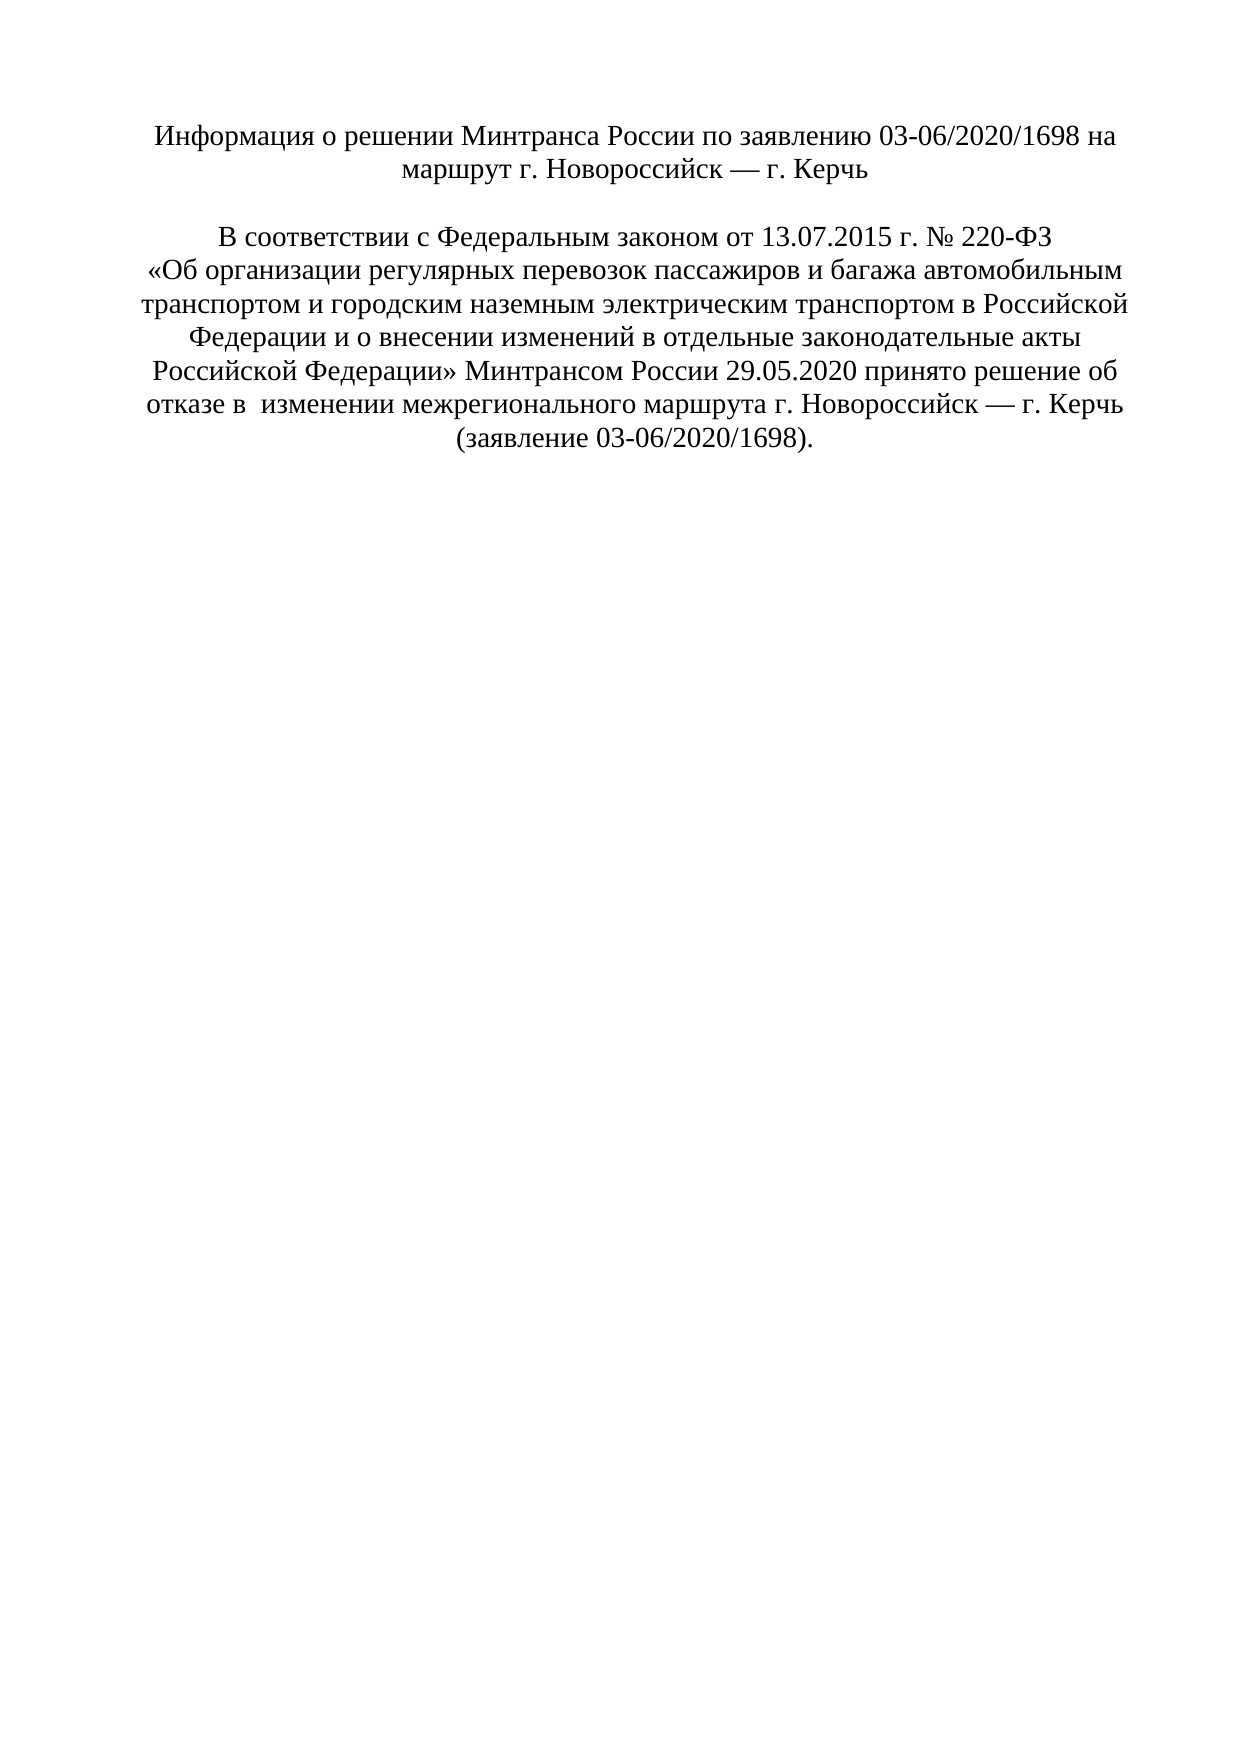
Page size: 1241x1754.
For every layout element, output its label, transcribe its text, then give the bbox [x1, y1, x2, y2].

text В соответствии с Федеральным законом от 13.07.2015 г. № 220-ФЗ «Об организации регулярных перевозок пассажиров и багажа автомобильным транспортом и городским наземным электрическим транспортом в Российской Федерации и о внесении изменений в отдельные законодательные акты Российской Федерации» Минтрансом России 29.05.2020 принято решение об отказе в изменении межрегионального маршрута г. Новороссийск — г. Керчь (заявление 03-06/2020/1698). [118, 219, 1152, 453]
text Информация о решении Минтранса России по заявлению 03-06/2020/1698 на маршрут г. Новороссийск — г. Керчь [118, 118, 1152, 185]
